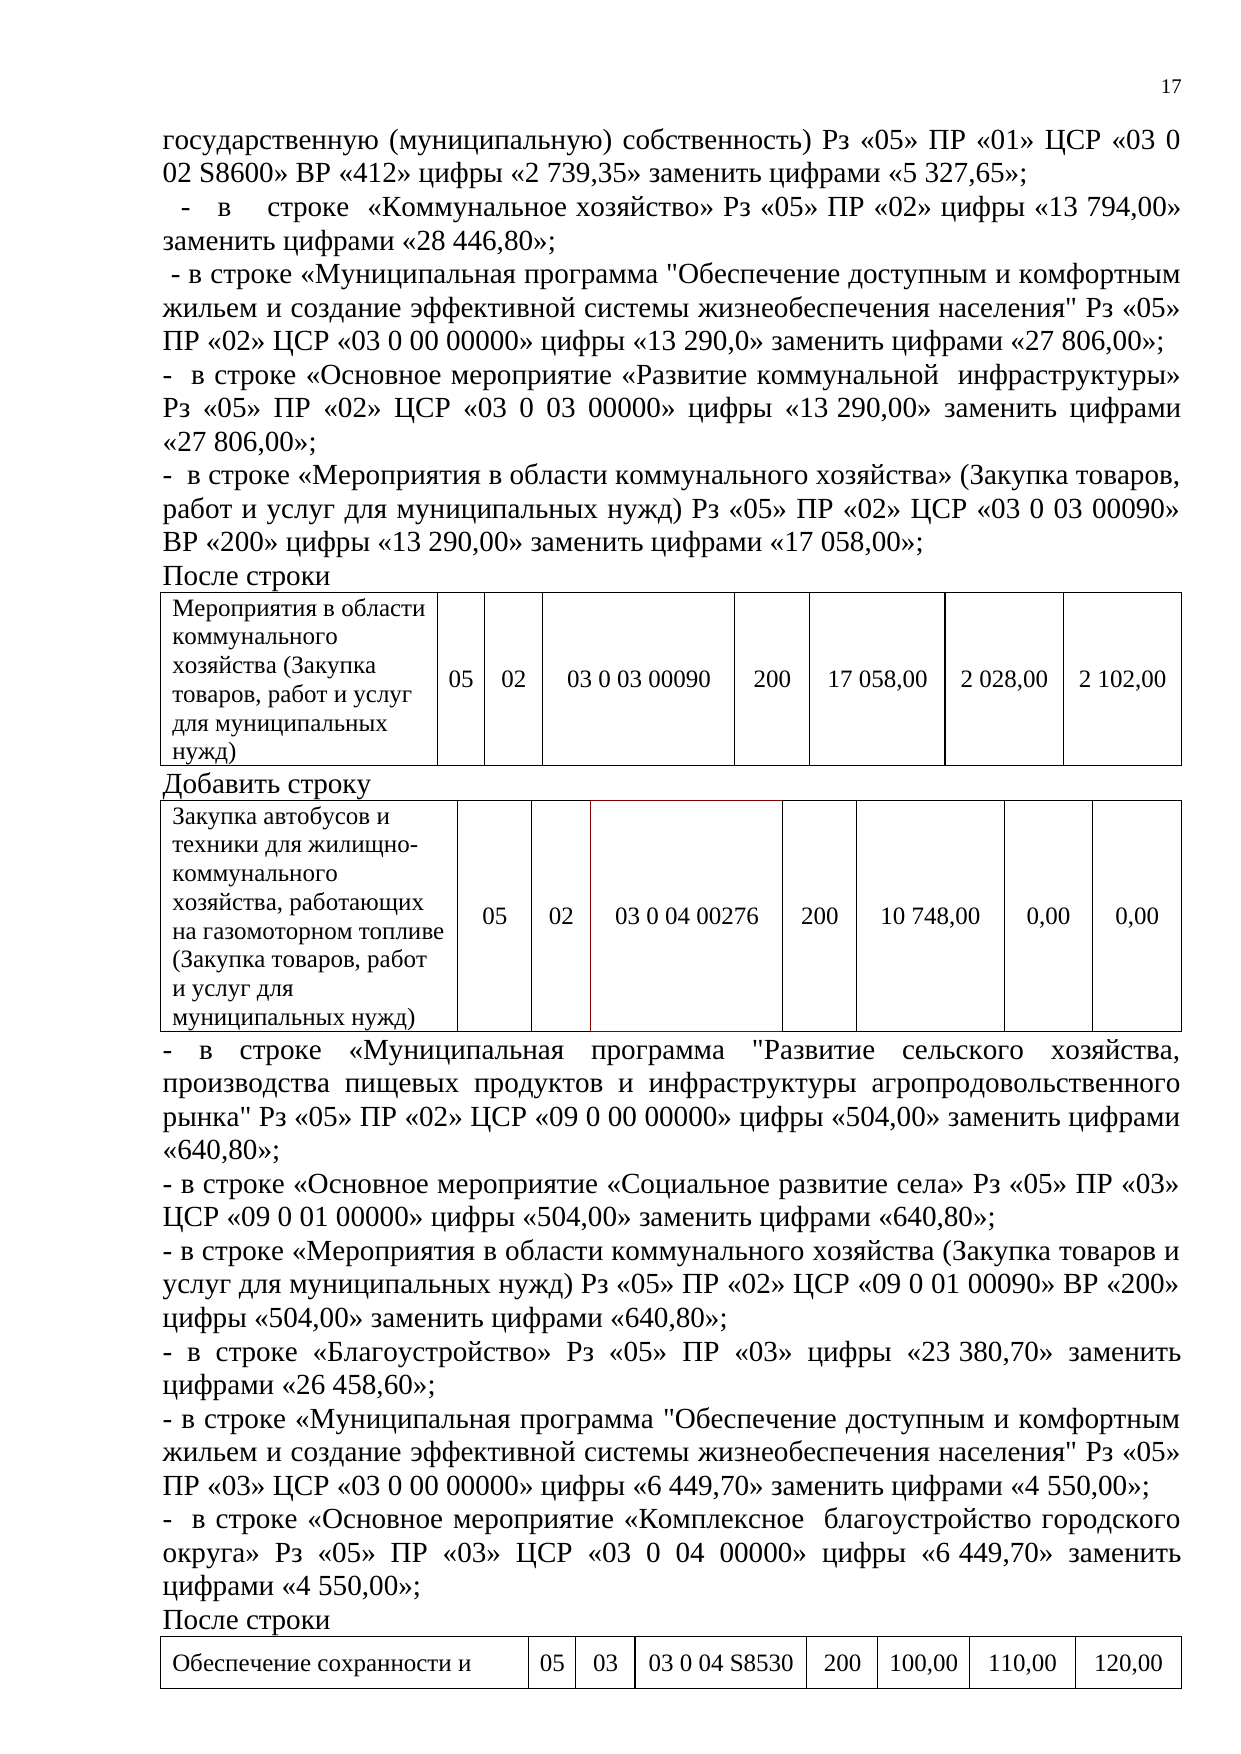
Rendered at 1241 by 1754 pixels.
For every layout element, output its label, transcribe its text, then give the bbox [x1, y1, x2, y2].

text - в строке «Муниципальная программа "Обеспечение доступным и комфортным жильем и создание эффективной системы жизнеобеспечения населения" Рз «05» ПР «03» ЦСР «03 0 00 00000» цифры «6 449,70» заменить цифрами «4 550,00»; [162, 1401, 1181, 1501]
text - в строке «Муниципальная программа "Обеспечение доступным и комфортным жильем и создание эффективной системы жизнеобеспечения населения" Рз «05» ПР «02» ЦСР «03 0 00 00000» цифры «13 290,0» заменить цифрами «27 806,00»; [162, 256, 1181, 357]
table_header 02 [485, 593, 542, 765]
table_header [161, 1637, 528, 1688]
text Добавить строку [162, 766, 1181, 800]
table_header 05 [438, 593, 484, 765]
text После строки [162, 1602, 1181, 1636]
table_header 200 [735, 593, 809, 765]
table_header 2 102,00 [1064, 593, 1181, 765]
text - в строке «Муниципальная программа "Развитие сельского хозяйства, производства пищевых продуктов и инфраструктуры агропродовольственного рынка" Рз «05» ПР «02» ЦСР «09 0 00 00000» цифры «504,00» заменить цифрами «640,80»; [162, 1032, 1181, 1166]
table_header 02 [532, 801, 590, 1031]
text - в строке «Коммунальное хозяйство» Рз «05» ПР «02» цифры «13 794,00» заменить цифрами «28 446,80»; [162, 189, 1181, 256]
table_header 0,00 [1093, 801, 1181, 1031]
table_header 100,00 [878, 1637, 969, 1688]
table_header 0,00 [1005, 801, 1092, 1031]
table_header Закупка автобусов и техники для жилищно-коммунального хозяйства, работающих на газомоторном топливе (Закупка товаров, работ и услуг для муниципальных нужд) [161, 801, 457, 1031]
text - в строке «Основное мероприятие «Комплексное благоустройство городского округа» Рз «05» ПР «03» ЦСР «03 0 04 00000» цифры «6 449,70» заменить цифрами «4 550,00»; [162, 1501, 1181, 1602]
table_header 03 0 03 00090 [543, 593, 734, 765]
table_header 200 [783, 801, 856, 1031]
text - в строке «Основное мероприятие «Развитие коммунальной инфраструктуры» Рз «05» ПР «02» ЦСР «03 0 03 00000» цифры «13 290,00» заменить цифрами «27 806,00»; [162, 357, 1181, 457]
table_header 120,00 [1076, 1637, 1181, 1688]
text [162, 122, 1181, 189]
text - в строке «Основное мероприятие «Социальное развитие села» Рз «05» ПР «03» ЦСР «09 0 01 00000» цифры «504,00» заменить цифрами «640,80»; [162, 1166, 1181, 1233]
table_header 05 [458, 801, 531, 1031]
table_header 03 0 04 S8530 [636, 1637, 806, 1688]
text После строки [162, 558, 1181, 592]
text - в строке «Мероприятия в области коммунального хозяйства» (Закупка товаров, работ и услуг для муниципальных нужд) Рз «05» ПР «02» ЦСР «03 0 03 00090» ВР «200» цифры «13 290,00» заменить цифрами «17 058,00»; [162, 457, 1181, 558]
table_header Мероприятия в области коммунального хозяйства (Закупка товаров, работ и услуг для муниципальных нужд) [161, 593, 437, 765]
table_header 10 748,00 [857, 801, 1004, 1031]
table_header 03 [576, 1637, 634, 1688]
table_header 05 [529, 1637, 575, 1688]
table_header 200 [807, 1637, 877, 1688]
text - в строке «Мероприятия в области коммунального хозяйства (Закупка товаров и услуг для муниципальных нужд) Рз «05» ПР «02» ЦСР «09 0 01 00090» ВР «200» цифры «504,00» заменить цифрами «640,80»; [162, 1233, 1181, 1334]
table_header 03 0 04 00276 [591, 801, 782, 1031]
table_header 17 058,00 [810, 593, 944, 765]
table_header 2 028,00 [946, 593, 1063, 765]
text - в строке «Благоустройство» Рз «05» ПР «03» цифры «23 380,70» заменить цифрами «26 458,60»; [162, 1334, 1181, 1401]
table_header 110,00 [970, 1637, 1075, 1688]
